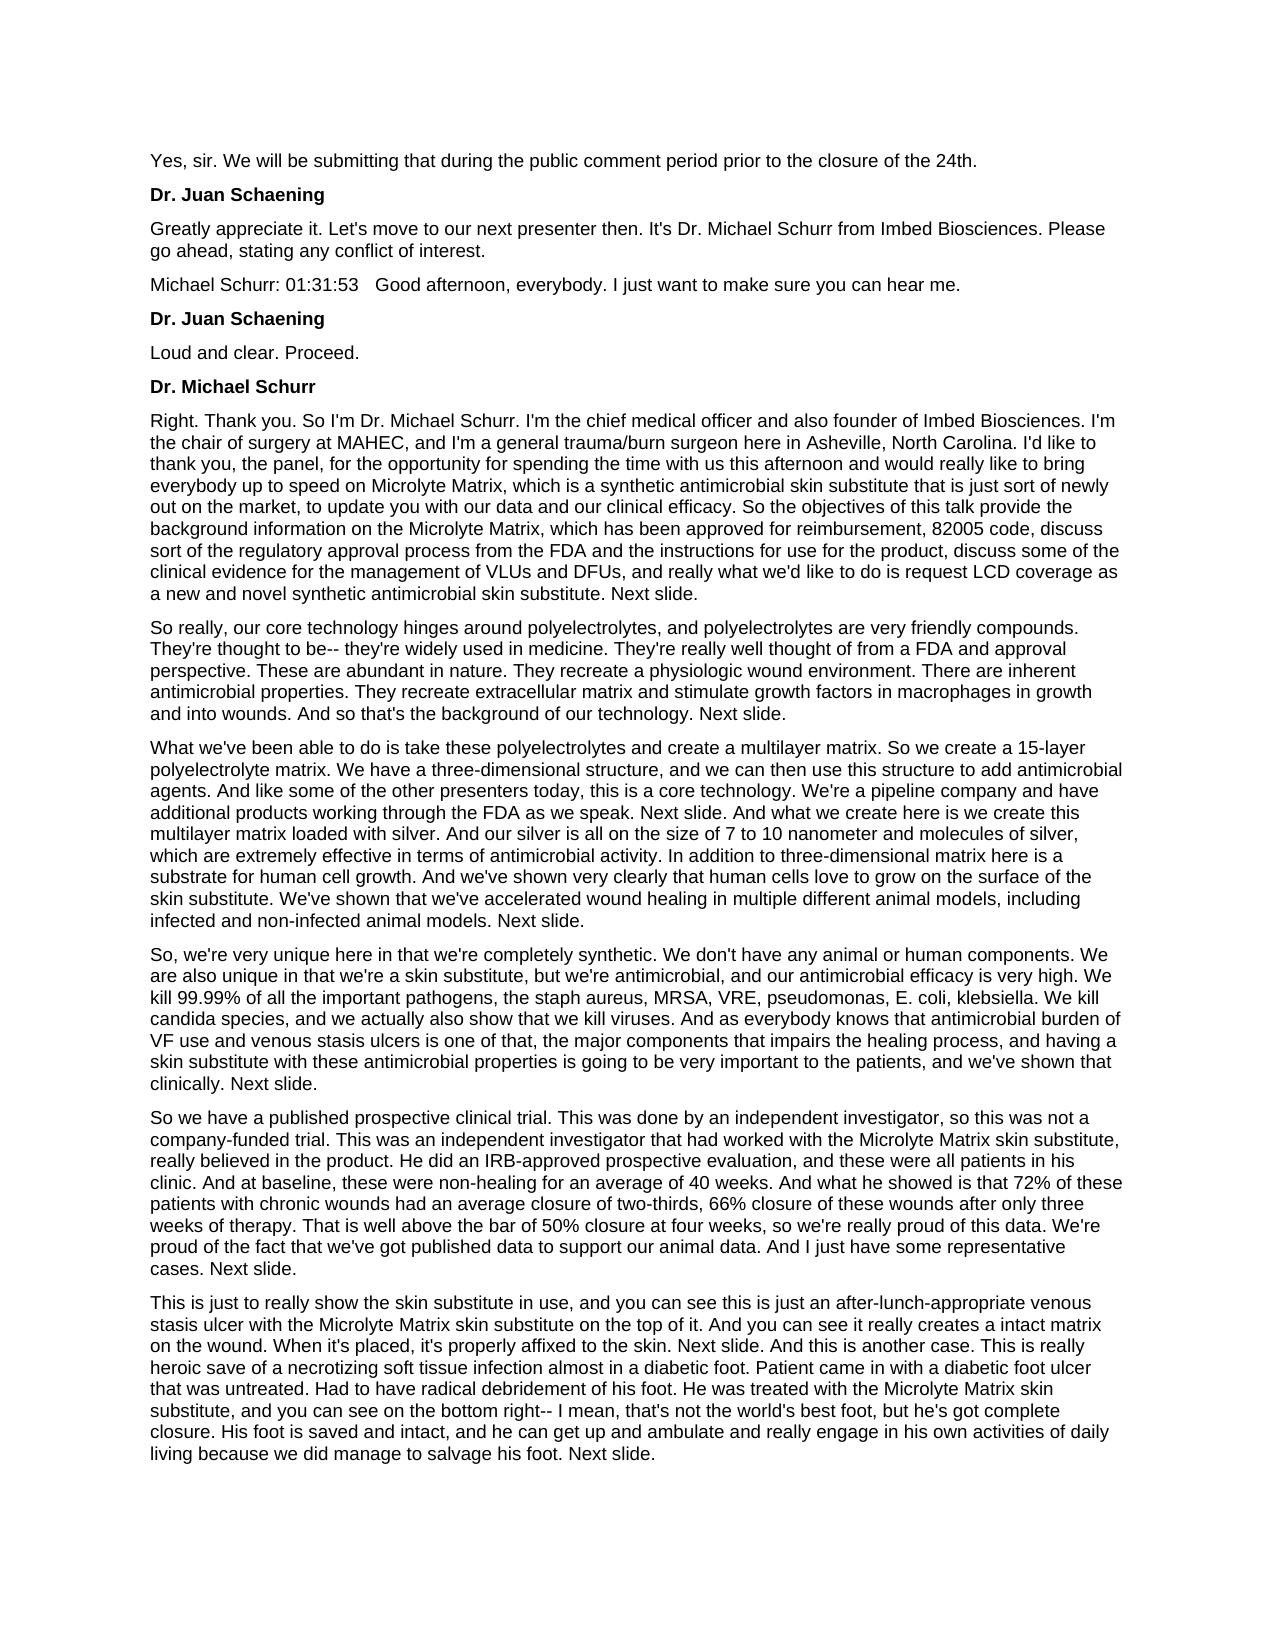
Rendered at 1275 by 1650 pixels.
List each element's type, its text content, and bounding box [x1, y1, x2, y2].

text Right. Thank you. So I'm Dr. Michael Schurr. I'm the chief medical officer and also founder of Imbed Biosciences. I'm the chair of surgery at MAHEC, and I'm a general trauma/burn surgeon here in Asheville, North Carolina. I'd like to thank you, the panel, for the opportunity for spending the time with us this afternoon and would really like to bring everybody up to speed on Microlyte Matrix, which is a synthetic antimicrobial skin substitute that is just sort of newly out on the market, to update you with our data and our clinical efficacy. So the objectives of this talk provide the background information on the Microlyte Matrix, which has been approved for reimbursement, 82005 code, discuss sort of the regulatory approval process from the FDA and the instructions for use for the product, discuss some of the clinical evidence for the management of VLUs and DFUs, and really what we'd like to do is request LCD coverage as a new and novel synthetic antimicrobial skin substitute. Next slide. [150, 410, 1125, 604]
text Dr. Juan Schaening [150, 184, 1125, 206]
text Dr. Michael Schurr [150, 376, 1125, 397]
text Greatly appreciate it. Let's move to our next presenter then. It's Dr. Michael Schurr from Imbed Biosciences. Please go ahead, stating any conflict of interest. [150, 218, 1125, 261]
text Yes, sir. We will be submitting that during the public comment period prior to the closure of the 24th. [150, 150, 1125, 172]
text Dr. Juan Schaening [150, 308, 1125, 329]
text So, we're very unique here in that we're completely synthetic. We don't have any animal or human components. We are also unique in that we're a skin substitute, but we're antimicrobial, and our antimicrobial efficacy is very high. We kill 99.99% of all the important pathogens, the staph aureus, MRSA, VRE, pseudomonas, E. coli, klebsiella. We kill candida species, and we actually also show that we kill viruses. And as everybody knows that antimicrobial burden of VF use and venous stasis ulcers is one of that, the major components that impairs the healing process, and having a skin substitute with these antimicrobial properties is going to be very important to the patients, and we've shown that clinically. Next slide. [150, 943, 1125, 1094]
text What we've been able to do is take these polyelectrolytes and create a multilayer matrix. So we create a 15-layer polyelectrolyte matrix. We have a three-dimensional structure, and we can then use this structure to add antimicrobial agents. And like some of the other presenters today, this is a core technology. We're a pipeline company and have additional products working through the FDA as we speak. Next slide. And what we create here is we create this multilayer matrix loaded with silver. And our silver is all on the size of 7 to 10 nanometer and molecules of silver, which are extremely effective in terms of antimicrobial activity. In addition to three-dimensional matrix here is a substrate for human cell growth. And we've shown very clearly that human cells love to grow on the surface of the skin substitute. We've shown that we've accelerated wound healing in multiple different animal models, including infected and non-infected animal models. Next slide. [150, 737, 1125, 931]
text Loud and clear. Proceed. [150, 342, 1125, 363]
text Michael Schurr: 01:31:53 Good afternoon, everybody. I just want to make sure you can hear me. [150, 274, 1125, 295]
text So we have a published prospective clinical trial. This was done by an independent investigator, so this was not a company-funded trial. This was an independent investigator that had worked with the Microlyte Matrix skin substitute, really believed in the product. He did an IRB-approved prospective evaluation, and these were all patients in his clinic. And at baseline, these were non-healing for an average of 40 weeks. And what he showed is that 72% of these patients with chronic wounds had an average closure of two-thirds, 66% closure of these wounds after only three weeks of therapy. That is well above the bar of 50% closure at four weeks, so we're really proud of this data. We're proud of the fact that we've got published data to support our animal data. And I just have some representative cases. Next slide. [150, 1107, 1125, 1279]
text So really, our core technology hinges around polyelectrolytes, and polyelectrolytes are very friendly compounds. They're thought to be-- they're widely used in medicine. They're really well thought of from a FDA and approval perspective. These are abundant in nature. They recreate a physiologic wound environment. There are inherent antimicrobial properties. They recreate extracellular matrix and stimulate growth factors in macrophages in growth and into wounds. And so that's the background of our technology. Next slide. [150, 617, 1125, 724]
text This is just to really show the skin substitute in use, and you can see this is just an after-lunch-appropriate venous stasis ulcer with the Microlyte Matrix skin substitute on the top of it. And you can see it really creates a intact matrix on the wound. When it's placed, it's properly affixed to the skin. Next slide. And this is another case. This is really heroic save of a necrotizing soft tissue infection almost in a diabetic foot. Patient came in with a diabetic foot ulcer that was untreated. Had to have radical debridement of his foot. He was treated with the Microlyte Matrix skin substitute, and you can see on the bottom right-- I mean, that's not the world's best foot, but he's got complete closure. His foot is saved and intact, and he can get up and ambulate and really engage in his own activities of daily living because we did manage to salvage his foot. Next slide. [150, 1292, 1125, 1464]
